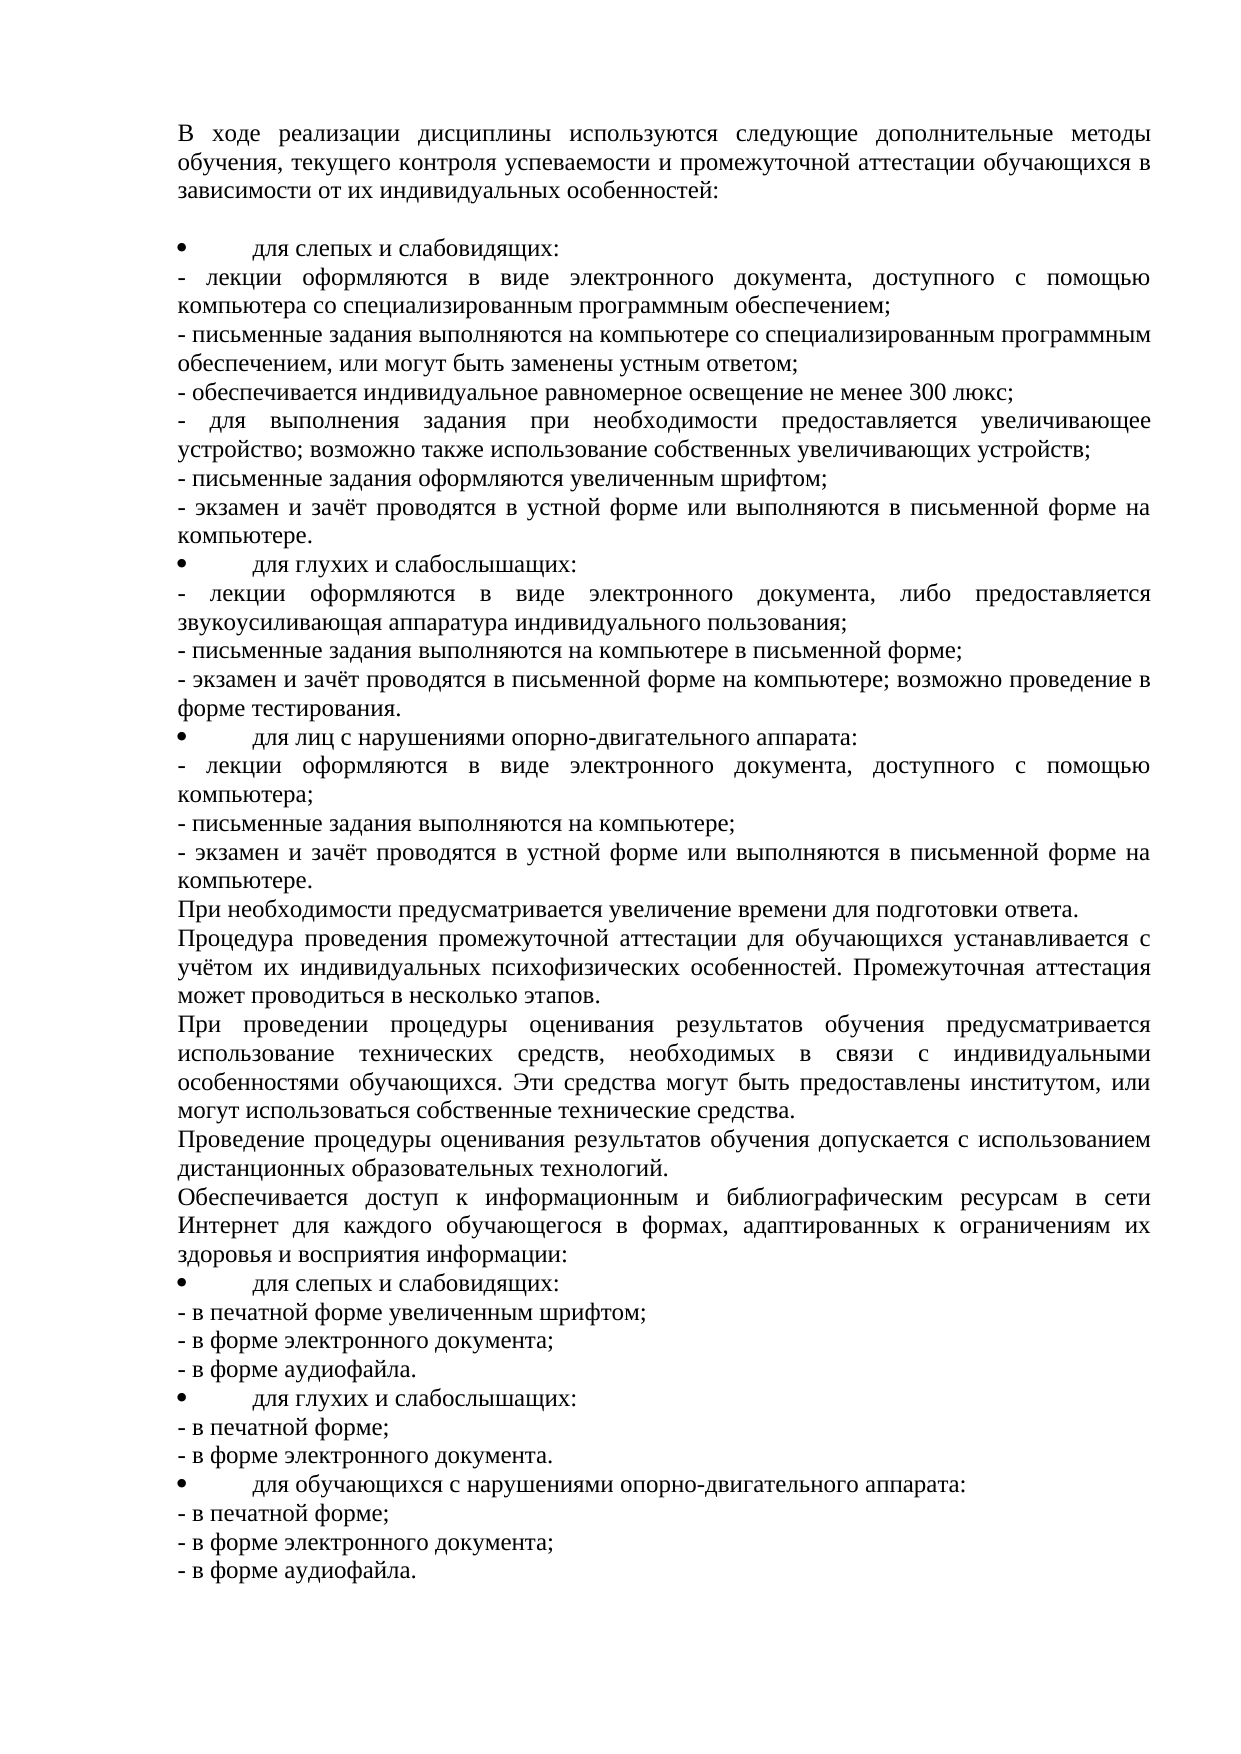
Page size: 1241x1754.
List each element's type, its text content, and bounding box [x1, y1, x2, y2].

text - лекции оформляются в виде электронного документа, доступного с помощью компьютера со специализированным программным обеспечением; [177, 262, 1152, 319]
text - в форме электронного документа; [177, 1326, 1152, 1354]
text - в печатной форме; [177, 1498, 1152, 1527]
text При необходимости предусматривается увеличение времени для подготовки ответа. [177, 894, 1152, 923]
text - письменные задания выполняются на компьютере в письменной форме; [177, 636, 1152, 664]
text Проведение процедуры оценивания результатов обучения допускается с использованием дистанционных образовательных технологий. [177, 1124, 1152, 1182]
list для слепых и слабовидящих: [177, 1268, 1152, 1297]
text Обеспечивается доступ к информационным и библиографическим ресурсам в сети Интернет для каждого обучающегося в формах, адаптированных к ограничениям их здоровья и восприятия информации: [177, 1182, 1152, 1268]
text - в печатной форме; [177, 1412, 1152, 1441]
text - в форме электронного документа; [177, 1527, 1152, 1556]
text - экзамен и зачёт проводятся в письменной форме на компьютере; возможно проведение в форме тестирования. [177, 664, 1152, 722]
text - письменные задания выполняются на компьютере со специализированным программным обеспечением, или могут быть заменены устным ответом; [177, 319, 1152, 377]
text - в форме электронного документа. [177, 1441, 1152, 1469]
text - экзамен и зачёт проводятся в устной форме или выполняются в письменной форме на компьютере. [177, 492, 1152, 549]
text - лекции оформляются в виде электронного документа, доступного с помощью компьютера; [177, 751, 1152, 808]
text - обеспечивается индивидуальное равномерное освещение не менее 300 люкс; [177, 377, 1152, 406]
text - письменные задания оформляются увеличенным шрифтом; [177, 463, 1152, 492]
text - в форме аудиофайла. [177, 1354, 1152, 1383]
text При проведении процедуры оценивания результатов обучения предусматривается использование технических средств, необходимых в связи с индивидуальными особенностями обучающихся. Эти средства могут быть предоставлены институтом, или могут использоваться собственные технические средства. [177, 1009, 1152, 1124]
list для обучающихся с нарушениями опорно-двигательного аппарата: [177, 1469, 1152, 1498]
list для лиц с нарушениями опорно-двигательного аппарата: [177, 722, 1152, 751]
text Процедура проведения промежуточной аттестации для обучающихся устанавливается с учётом их индивидуальных психофизических особенностей. Промежуточная аттестация может проводиться в несколько этапов. [177, 923, 1152, 1009]
text - письменные задания выполняются на компьютере; [177, 808, 1152, 837]
text - лекции оформляются в виде электронного документа, либо предоставляется звукоусиливающая аппаратура индивидуального пользования; [177, 578, 1152, 636]
list для слепых и слабовидящих: [177, 233, 1152, 262]
text В ходе реализации дисциплины используются следующие дополнительные методы обучения, текущего контроля успеваемости и промежуточной аттестации обучающихся в зависимости от их индивидуальных особенностей: [177, 118, 1152, 204]
text - в форме аудиофайла. [177, 1556, 1152, 1584]
list для глухих и слабослышащих: [177, 1383, 1152, 1412]
text - экзамен и зачёт проводятся в устной форме или выполняются в письменной форме на компьютере. [177, 837, 1152, 894]
list для глухих и слабослышащих: [177, 549, 1152, 578]
text - для выполнения задания при необходимости предоставляется увеличивающее устройство; возможно также использование собственных увеличивающих устройств; [177, 406, 1152, 463]
text - в печатной форме увеличенным шрифтом; [177, 1297, 1152, 1326]
